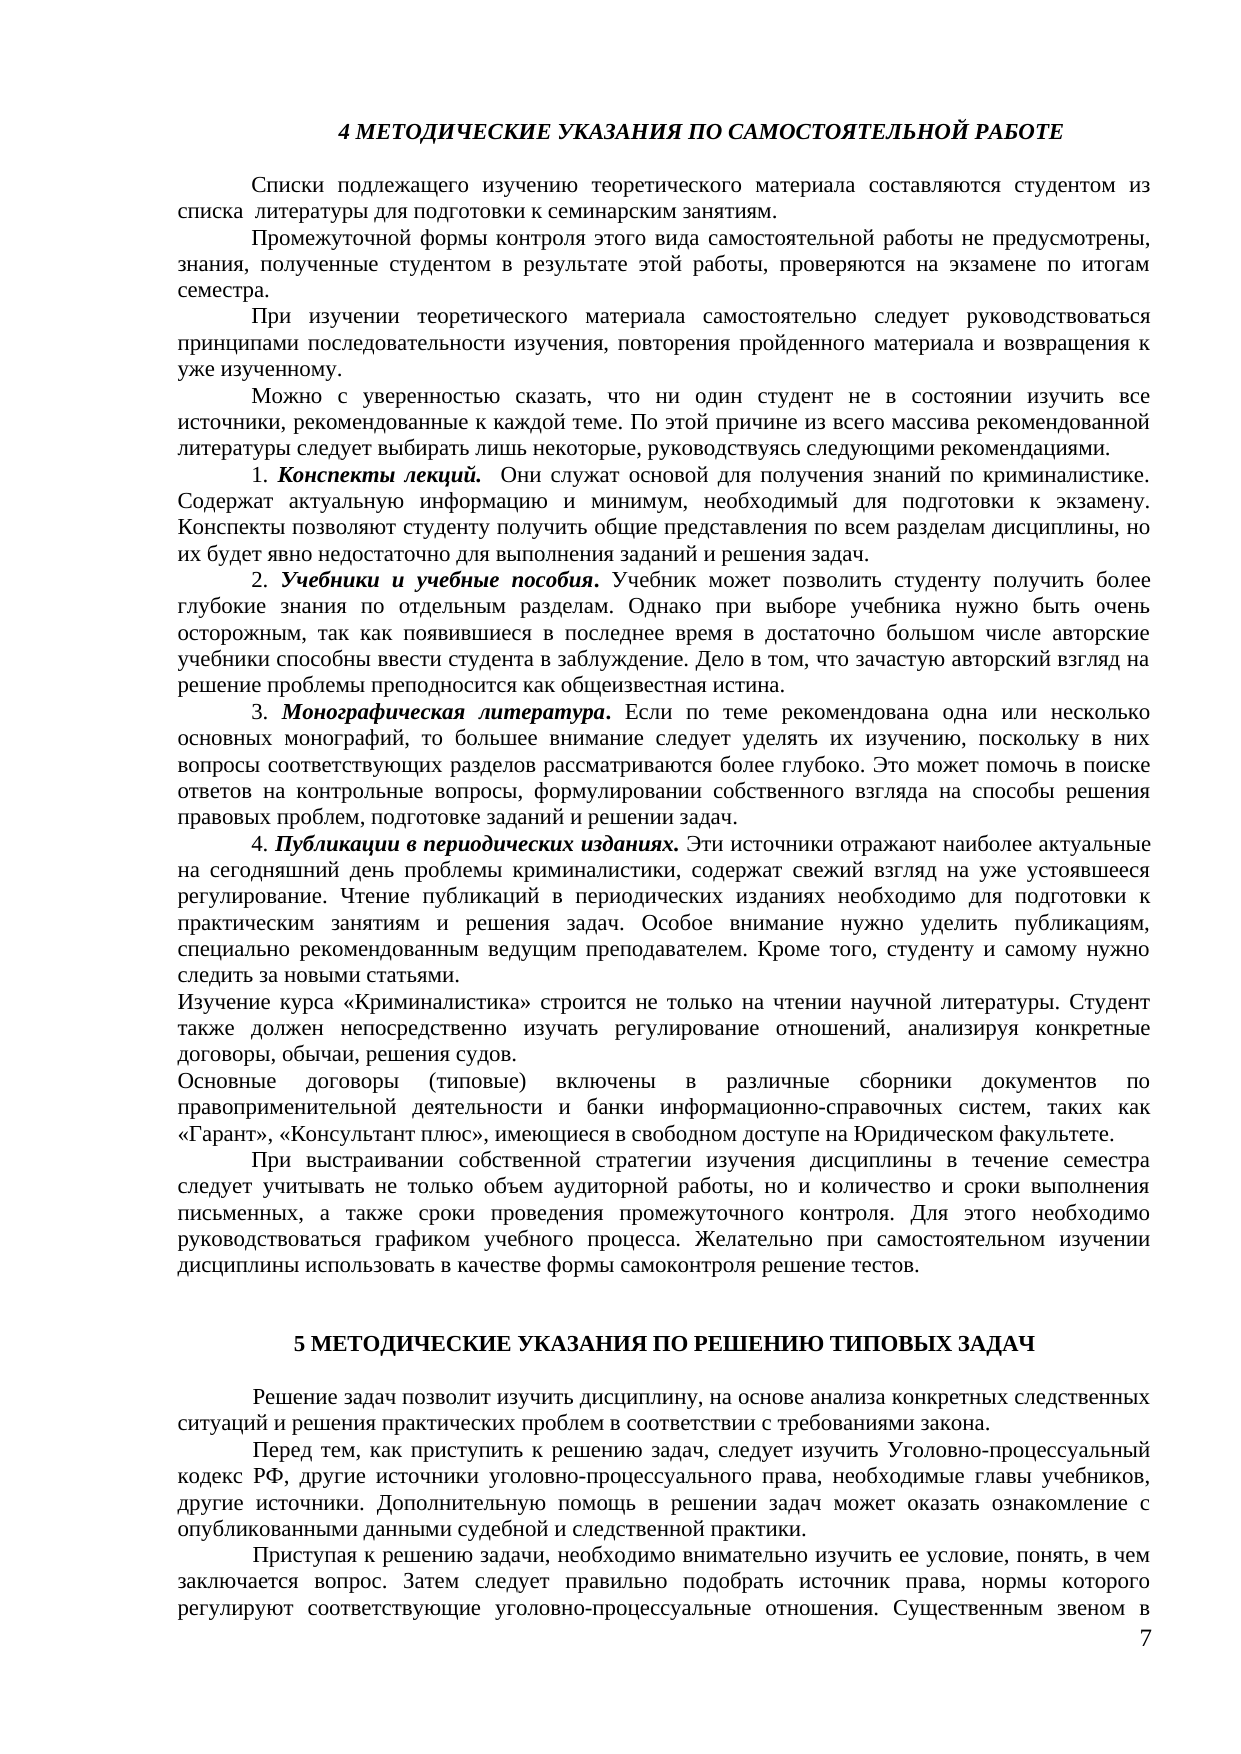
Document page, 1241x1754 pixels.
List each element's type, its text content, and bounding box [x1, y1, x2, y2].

text 1. Конспекты лекций. Они служат основой для получения знаний по криминалистике. Содержат актуальную информацию и минимум, необходимый для подготовки к экзамену. Конспекты позволяют студенту получить общие представления по всем разделам дисциплины, но их будет явно недостаточно для выполнения заданий и решения задач. [177, 461, 1152, 566]
text Изучение курса «Криминалистика» строится не только на чтении научной литературы. Студент также должен непосредственно изучать регулирование отношений, анализируя конкретные договоры, обычаи, решения судов. [177, 988, 1152, 1067]
text 2. Учебники и учебные пособия. Учебник может позволить студенту получить более глубокие знания по отдельным разделам. Однако при выборе учебника нужно быть очень осторожным, так как появившиеся в последнее время в достаточно большом числе авторские учебники способны ввести студента в заблуждение. Дело в том, что зачастую авторский взгляд на решение проблемы преподносится как общеизвестная истина. [177, 566, 1152, 698]
text Основные договоры (типовые) включены в различные сборники документов по правоприменительной деятельности и банки информационно-справочных систем, таких как «Гарант», «Консультант плюс», имеющиеся в свободном доступе на Юридическом факультете. [177, 1067, 1152, 1146]
text Можно с уверенностью сказать, что ни один студент не в состоянии изучить все источники, рекомендованные к каждой теме. По этой причине из всего массива рекомендованной литературы следует выбирать лишь некоторые, руководствуясь следующими рекомендациями. [177, 382, 1152, 461]
text 5 МЕТОДИЧЕСКИЕ УКАЗАНИЯ ПО РЕШЕНИЮ ТИПОВЫХ ЗАДАЧ [177, 1330, 1152, 1357]
text Перед тем, как приступить к решению задач, следует изучить Уголовно-процессуальный кодекс РФ, другие источники уголовно-процессуального права, необходимые главы учебников, другие источники. Дополнительную помощь в решении задач может оказать ознакомление с опубликованными данными судебной и следственной практики. [177, 1436, 1152, 1541]
text Списки подлежащего изучению теоретического материала составляются студентом из списка литературы для подготовки к семинарским занятиям. [177, 171, 1152, 223]
text При выстраивании собственной стратегии изучения дисциплины в течение семестра следует учитывать не только объем аудиторной работы, но и количество и сроки выполнения письменных, а также сроки проведения промежуточного контроля. Для этого необходимо руководствоваться графиком учебного процесса. Желательно при самостоятельном изучении дисциплины использовать в качестве формы самоконтроля решение тестов. [177, 1146, 1152, 1278]
text 4 МЕТОДИЧЕСКИЕ УКАЗАНИЯ ПО САМОСТОЯТЕЛЬНОЙ РАБОТЕ [177, 118, 1152, 144]
text 4. Публикации в периодических изданиях. Эти источники отражают наиболее актуальные на сегодняшний день проблемы криминалистики, содержат свежий взгляд на уже устоявшееся регулирование. Чтение публикаций в периодических изданиях необходимо для подготовки к практическим занятиям и решения задач. Особое внимание нужно уделить публикациям, специально рекомендованным ведущим преподавателем. Кроме того, студенту и самому нужно следить за новыми статьями. [177, 830, 1152, 988]
text При изучении теоретического материала самостоятельно следует руководствоваться принципами последовательности изучения, повторения пройденного материала и возвращения к уже изученному. [177, 303, 1152, 382]
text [177, 1541, 1152, 1620]
text Промежуточной формы контроля этого вида самостоятельной работы не предусмотрены, знания, полученные студентом в результате этой работы, проверяются на экзамене по итогам семестра. [177, 223, 1152, 303]
text Решение задач позволит изучить дисциплину, на основе анализа конкретных следственных ситуаций и решения практических проблем в соответствии с требованиями закона. [177, 1383, 1152, 1436]
text 3. Монографическая литература. Если по теме рекомендована одна или несколько основных монографий, то большее внимание следует уделять их изучению, поскольку в них вопросы соответствующих разделов рассматриваются более глубоко. Это может помочь в поиске ответов на контрольные вопросы, формулировании собственного взгляда на способы решения правовых проблем, подготовке заданий и решении задач. [177, 698, 1152, 830]
